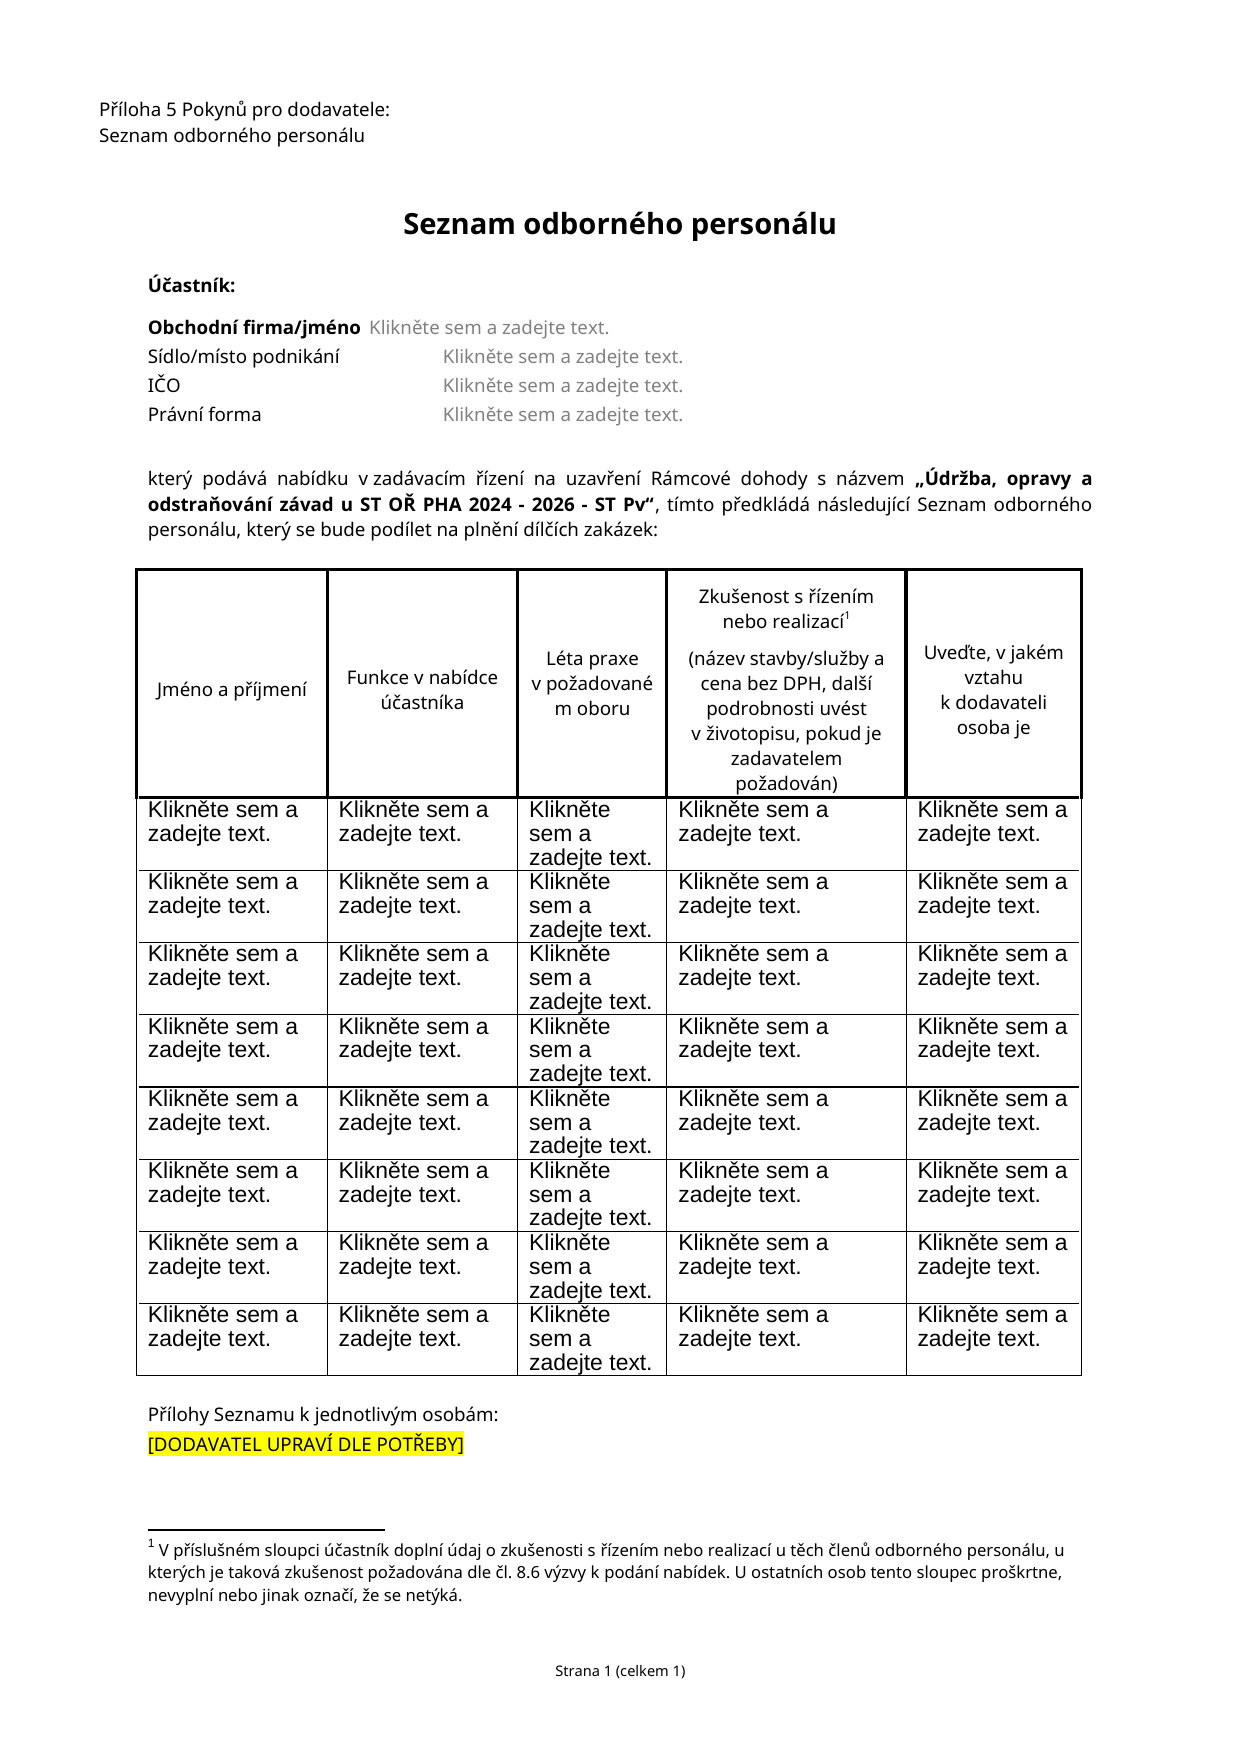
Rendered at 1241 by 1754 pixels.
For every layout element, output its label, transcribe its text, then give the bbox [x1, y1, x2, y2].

table_header Zkušenost s řízením nebo realizací (název stavby/služby a cena bez DPH, další podrobnosti uvést v životopisu, pokud je zadavatelem požadován) [668, 571, 904, 796]
table_header Funkce v nabídce účastníka [329, 571, 516, 796]
text Sídlo/místo podnikání [148, 340, 1093, 369]
text Právní forma [148, 398, 1093, 427]
text Přílohy Seznamu k jednotlivým osobám: [148, 1402, 1093, 1427]
text IČO [148, 369, 1093, 398]
table_header Jméno a příjmení [138, 571, 326, 796]
text který podává nabídku v zadávacím řízení na uzavření Rámcové dohody s názvem „Údržba, opravy a odstraňování závad u ST OŘ PHA 2024 - 2026 - ST Pv“, tímto předkládá následující Seznam odborného personálu, který se bude podílet na plnění dílčích zakázek: [148, 465, 1093, 542]
text [DODAVATEL UPRAVÍ DLE POTŘEBY] [148, 1427, 1092, 1456]
table_header Léta praxe v požadovaném oboru [519, 571, 665, 796]
table_header Uveďte, v jakém vztahu k dodavateli osoba je [908, 571, 1080, 796]
title Seznam odborného personálu [148, 203, 1093, 243]
text Účastník: [148, 268, 1093, 299]
text Obchodní firma/jméno [148, 311, 1093, 340]
